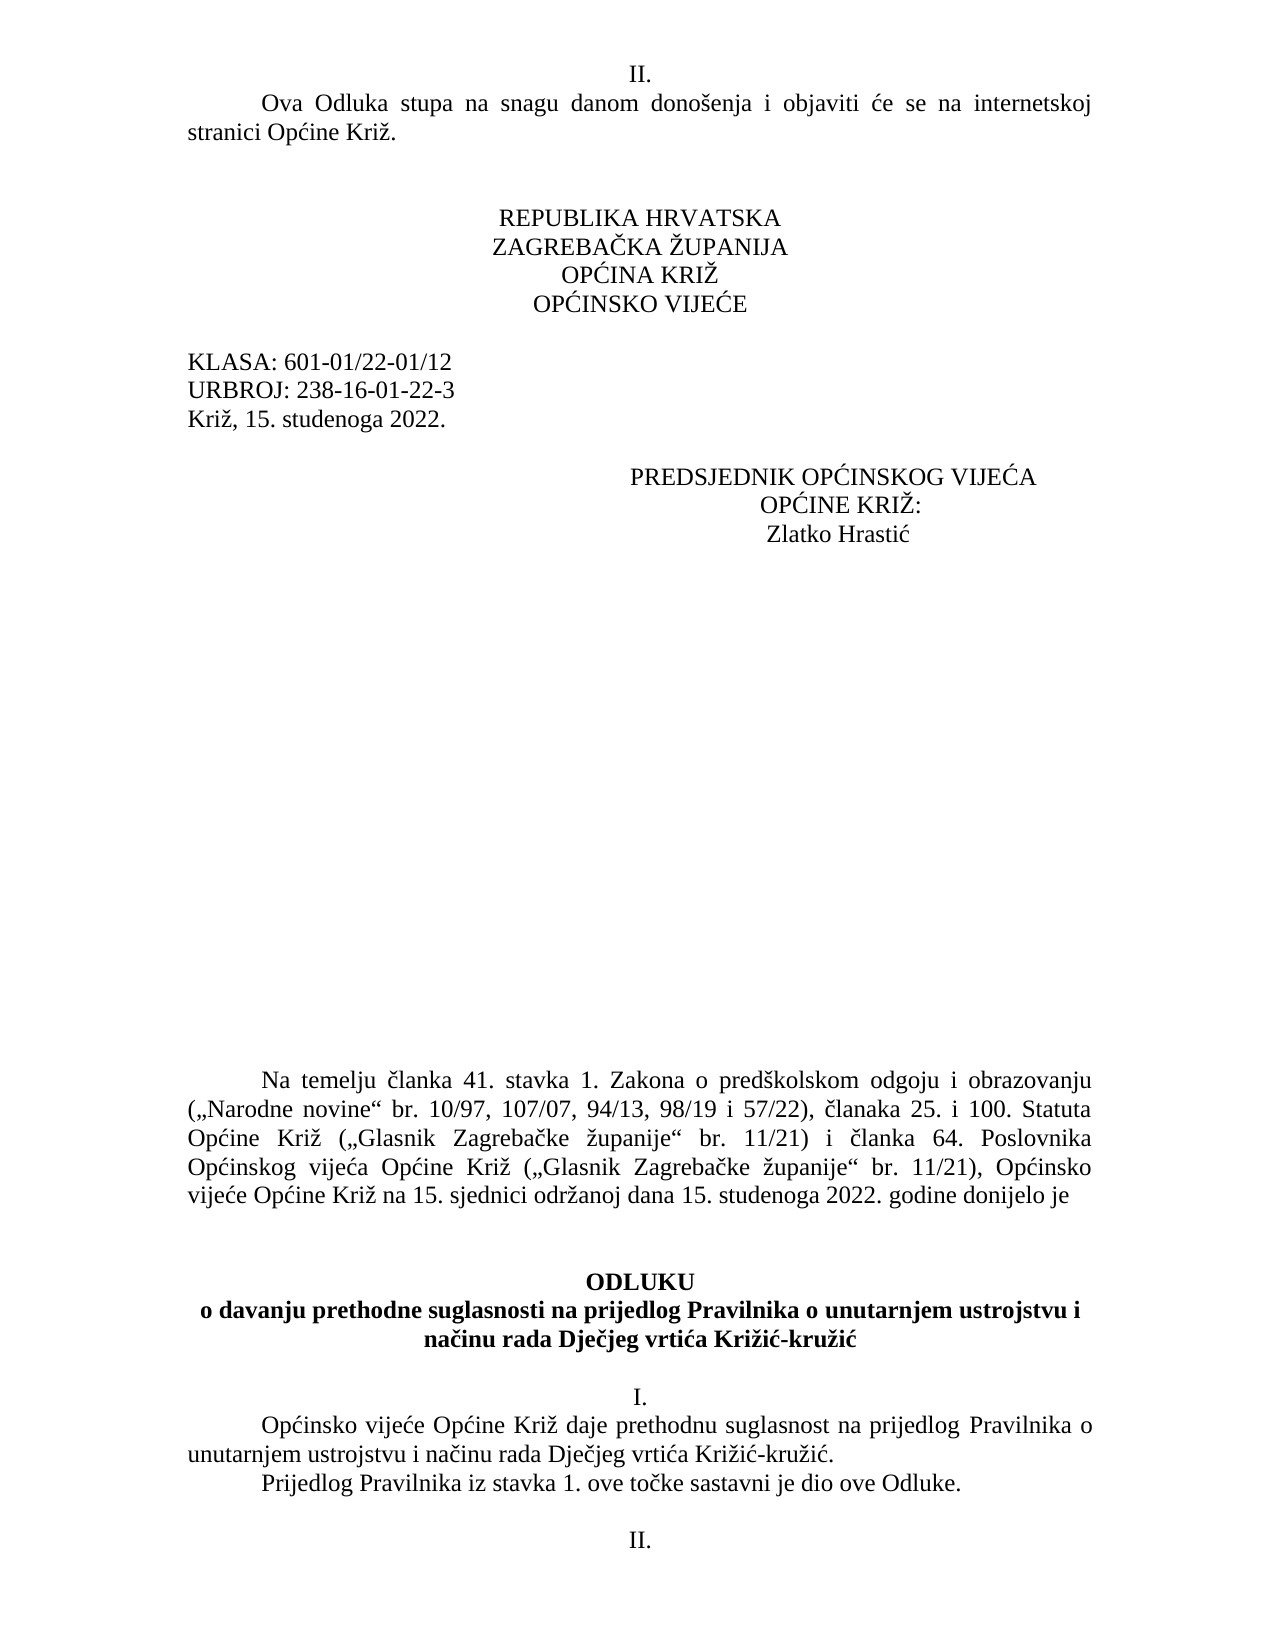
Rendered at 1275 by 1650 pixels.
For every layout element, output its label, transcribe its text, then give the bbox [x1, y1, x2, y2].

text Prijedlog Pravilnika iz stavka 1. ove točke sastavni je dio ove Odluke. [187, 1468, 1093, 1497]
text OPĆINSKO VIJEĆE [187, 289, 1093, 318]
text II. [187, 59, 1093, 88]
text REPUBLIKA HRVATSKA [187, 203, 1093, 232]
text I. [187, 1382, 1093, 1410]
text Ova Odluka stupa na snagu danom donošenja i objaviti će se na internetskoj stranici Općine Križ. [187, 88, 1093, 145]
text Na temelju članka 41. stavka 1. Zakona o predškolskom odgoju i obrazovanju („Narodne novine“ br. 10/97, 107/07, 94/13, 98/19 i 57/22), članaka 25. i 100. Statuta Općine Križ („Glasnik Zagrebačke županije“ br. 11/21) i članka 64. Poslovnika Općinskog vijeća Općine Križ („Glasnik Zagrebačke županije“ br. 11/21), Općinsko vijeće Općine Križ na 15. sjednici održanoj dana 15. studenoga 2022. godine donijelo je [187, 1065, 1093, 1209]
text Križ, 15. studenoga 2022. [187, 404, 1093, 433]
text URBROJ: 238-16-01-22-3 [187, 375, 1093, 404]
text Općinsko vijeće Općine Križ daje prethodnu suglasnost na prijedlog Pravilnika o unutarnjem ustrojstvu i načinu rada Dječjeg vrtića Križić-kružić. [187, 1410, 1093, 1468]
text OPĆINE KRIŽ: [630, 490, 1093, 519]
text Zlatko Hrastić [187, 519, 1093, 548]
text ZAGREBAČKA ŽUPANIJA [187, 232, 1093, 260]
text PREDSJEDNIK OPĆINSKOG VIJEĆA [187, 462, 1093, 490]
text ODLUKU [187, 1267, 1093, 1295]
text KLASA: 601-01/22-01/12 [187, 347, 1093, 375]
text o davanju prethodne suglasnosti na prijedlog Pravilnika o unutarnjem ustrojstvu i načinu rada Dječjeg vrtića Križić-kružić [187, 1295, 1093, 1353]
text II. [187, 1525, 1093, 1554]
text OPĆINA KRIŽ [187, 260, 1093, 289]
